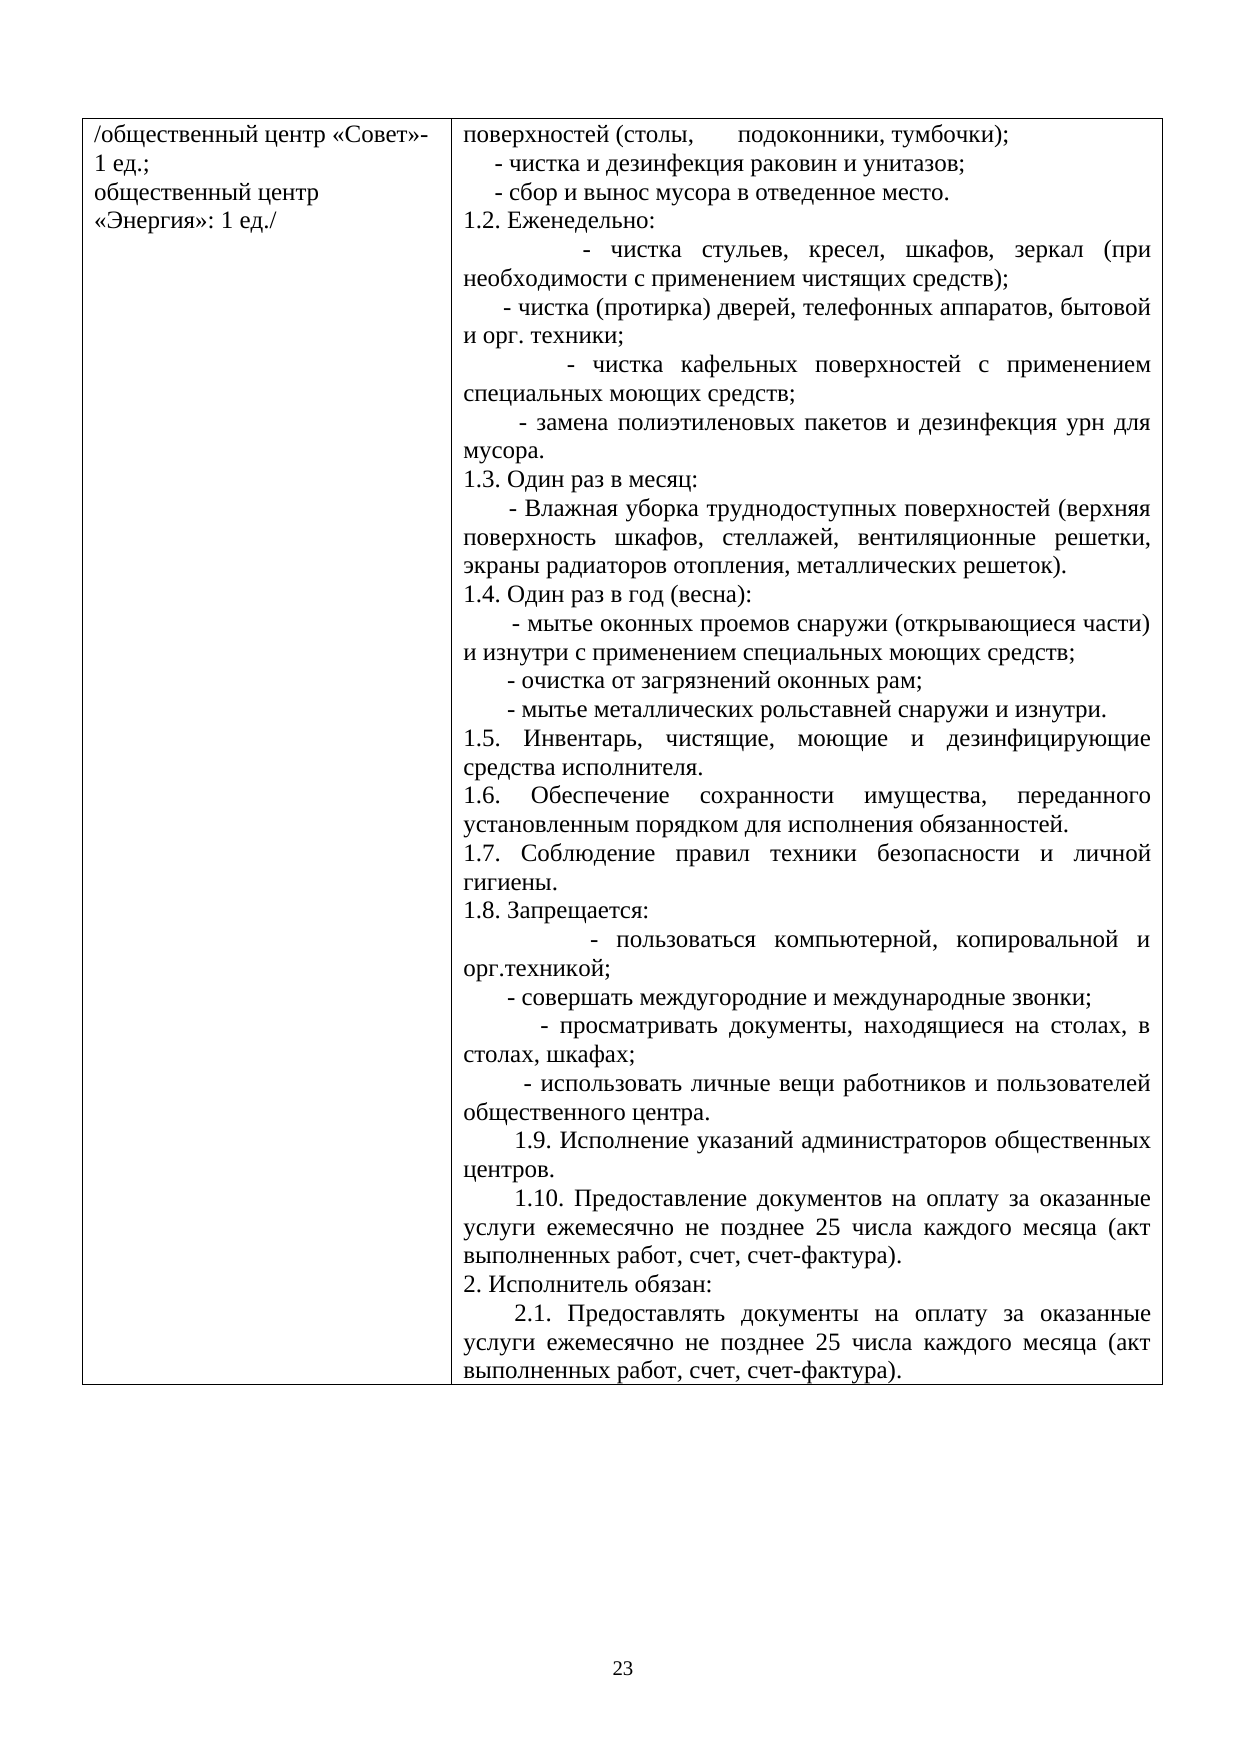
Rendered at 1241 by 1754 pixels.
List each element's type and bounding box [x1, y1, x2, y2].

table_cell [452, 119, 1162, 1384]
table_cell [83, 119, 451, 1384]
